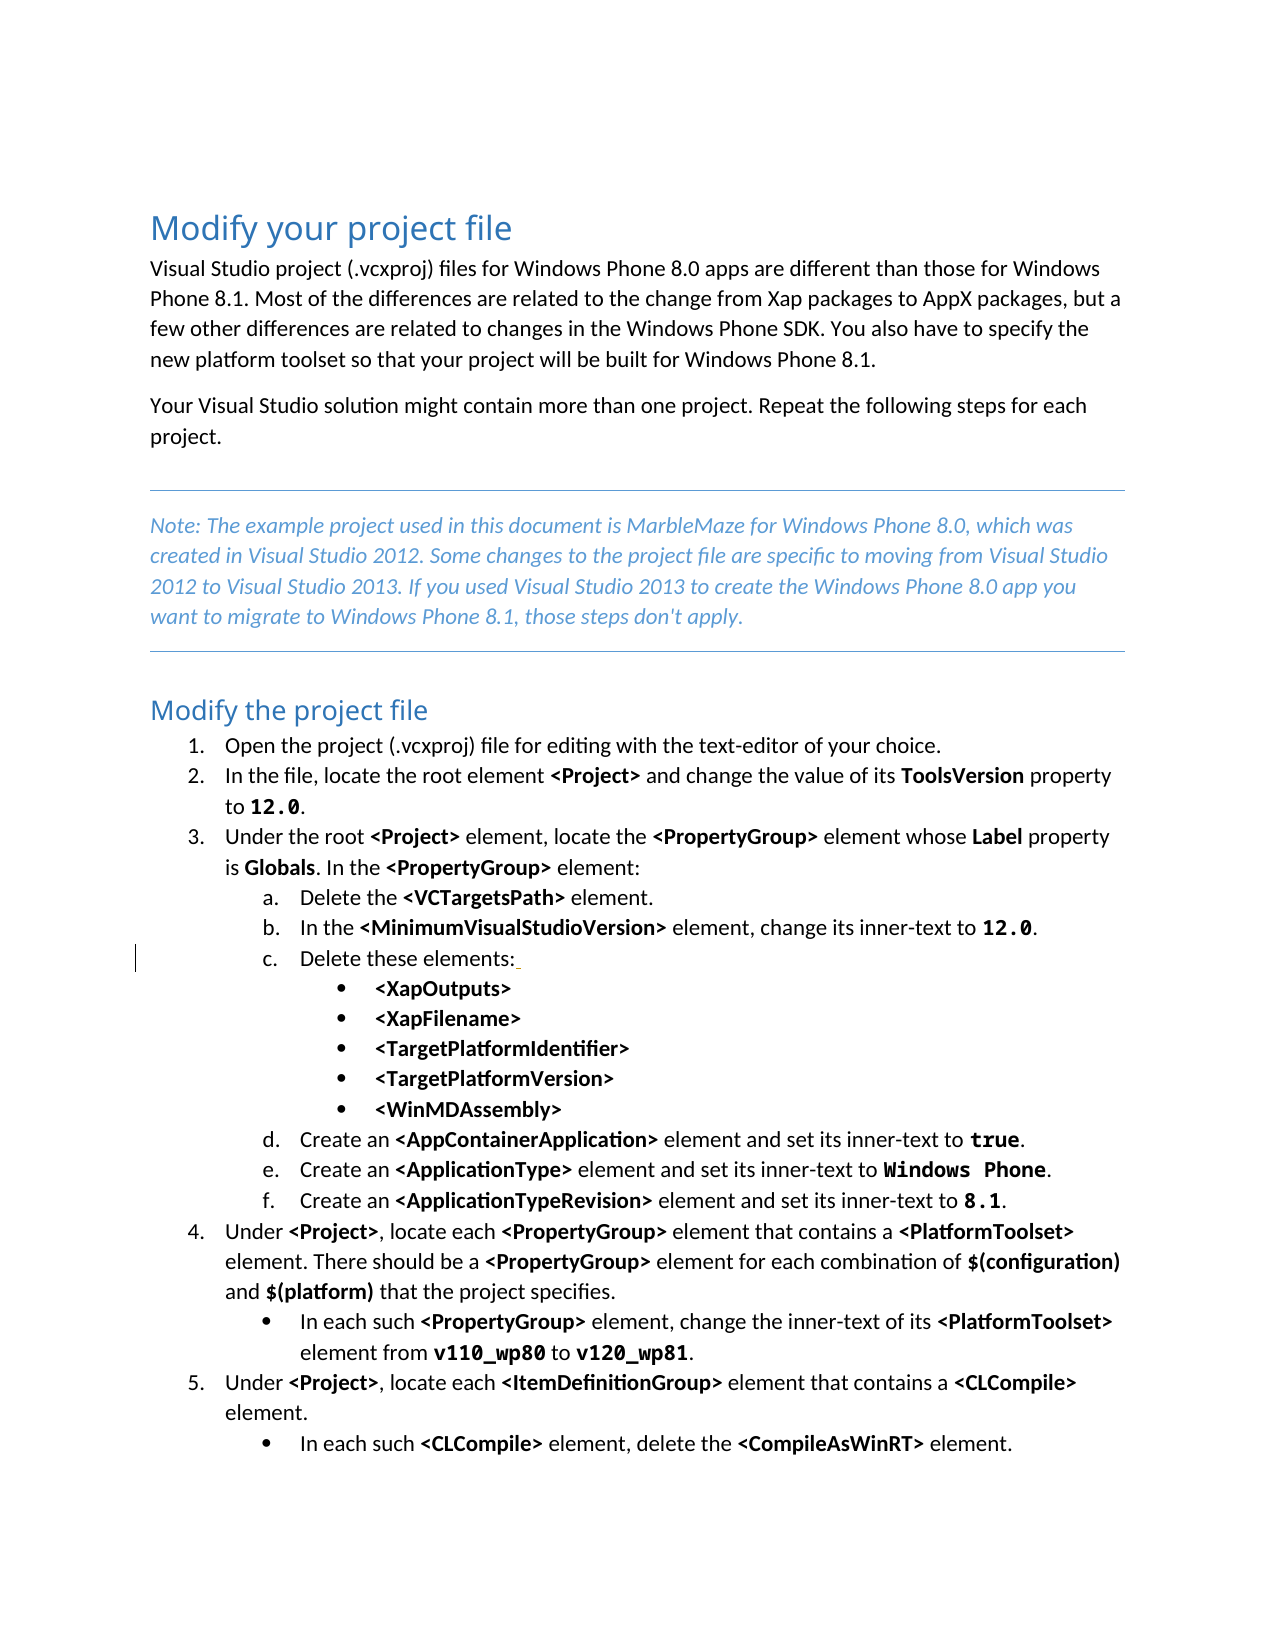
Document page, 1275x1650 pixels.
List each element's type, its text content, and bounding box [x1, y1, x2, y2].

list <TargetPlatformIdentifier> [337, 1034, 1125, 1062]
list Under <Project>, locate each <ItemDefinitionGroup> element that contains a <CLCompile> element. [187, 1368, 1125, 1427]
list Create an <ApplicationTypeRevision> element and set its inner-text to 8.1. [262, 1186, 1125, 1215]
list In each such <CLCompile> element, delete the <CompileAsWinRT> element. [262, 1429, 1125, 1457]
text Note: The example project used in this document is MarbleMaze for Windows Phone 8.0, which was created in Visual Studio 2012. Some changes to the project file are specific to moving from Visual Studio 2012 to Visual Studio 2013. If you used Visual Studio 2013 to create the Windows Phone 8.0 app you want to migrate to Windows Phone 8.1, those steps don't apply. [150, 491, 1125, 651]
list <TargetPlatformVersion> [337, 1064, 1125, 1093]
list <XapOutputs> [337, 974, 1125, 1002]
list <XapFilename> [337, 1004, 1125, 1032]
subtitle Modify your project file [150, 205, 1125, 251]
list In the file, locate the root element <Project> and change the value of its ToolsVersion property to 12.0. [187, 762, 1125, 820]
list In each such <PropertyGroup> element, change the inner-text of its <PlatformToolset> element from v110_wp80 to v120_wp81. [262, 1307, 1125, 1366]
list Under <Project>, locate each <PropertyGroup> element that contains a <PlatformToolset> element. There should be a <PropertyGroup> element for each combination of $(configuration) and $(platform) that the project specifies. [187, 1217, 1125, 1305]
text Visual Studio project (.vcxproj) files for Windows Phone 8.0 apps are different than those for Windows Phone 8.1. Most of the differences are related to the change from Xap packages to AppX packages, but a few other differences are related to changes in the Windows Phone SDK. You also have to specify the new platform toolset so that your project will be built for Windows Phone 8.1. [150, 254, 1125, 373]
list <WinMDAssembly> [337, 1095, 1125, 1123]
list Create an <ApplicationType> element and set its inner-text to Windows Phone. [262, 1156, 1125, 1184]
list Delete these elements: [262, 944, 1125, 972]
list Under the root <Project> element, locate the <PropertyGroup> element whose Label property is Globals. In the <PropertyGroup> element: [187, 822, 1125, 881]
text Your Visual Studio solution might contain more than one project. Repeat the following steps for each project. [150, 392, 1125, 450]
list In the <MinimumVisualStudioVersion> element, change its inner-text to 12.0. [262, 913, 1125, 942]
list Delete the <VCTargetsPath> element. [262, 883, 1125, 911]
subtitle Modify the project file [150, 692, 1125, 728]
list Open the project (.vcxproj) file for editing with the text-editor of your choice. [187, 731, 1125, 759]
list Create an <AppContainerApplication> element and set its inner-text to true. [262, 1125, 1125, 1153]
